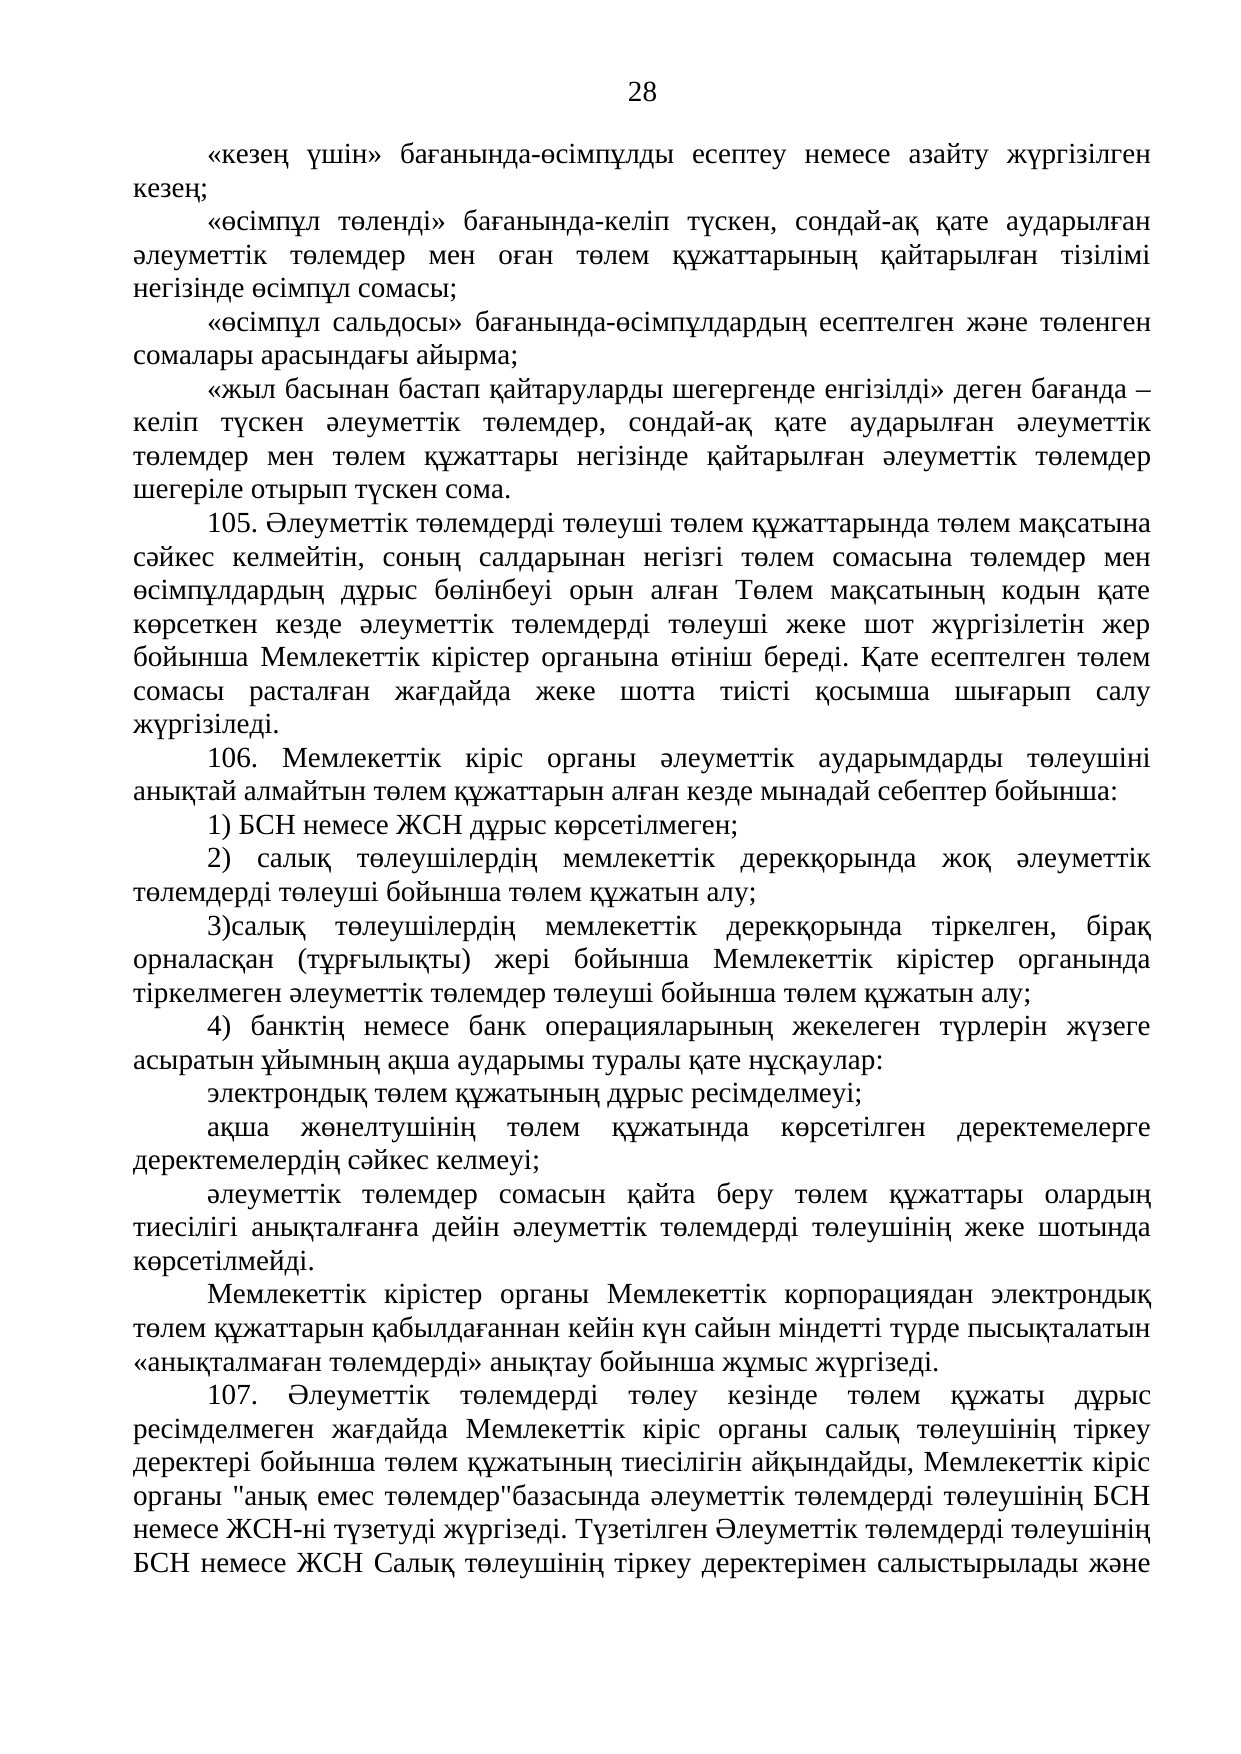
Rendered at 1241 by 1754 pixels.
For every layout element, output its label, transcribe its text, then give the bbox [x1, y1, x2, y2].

text 2) салық төлеушілердің мемлекеттік дерекқорында жоқ әлеуметтік төлемдерді төлеуші бойынша төлем құжатын алу; [133, 841, 1152, 908]
text Мемлекеттік кірістер органы Мемлекеттік корпорациядан электрондық төлем құжаттарын қабылдағаннан кейін күн сайын міндетті түрде пысықталатын «анықталмаған төлемдерді» анықтау бойынша жұмыс жүргізеді. [133, 1277, 1152, 1377]
text «өсімпұл төленді» бағанында-келіп түскен, сондай-ақ қате аударылған әлеуметтік төлемдер мен оған төлем құжаттарының қайтарылған тізілімі негізінде өсімпұл сомасы; [133, 203, 1152, 304]
text ақша жөнелтушінің төлем құжатында көрсетілген деректемелерге деректемелердің сәйкес келмеуі; [133, 1109, 1152, 1176]
text «кезең үшін» бағанында-өсімпұлды есептеу немесе азайту жүргізілген кезең; [133, 136, 1152, 203]
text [133, 1377, 1152, 1578]
text 4) банктің немесе банк операцияларының жекелеген түрлерін жүзеге асыратын ұйымның ақша аударымы туралы қате нұсқаулар: [133, 1008, 1152, 1075]
text әлеуметтік төлемдер сомасын қайта беру төлем құжаттары олардың тиесілігі анықталғанға дейін әлеуметтік төлемдерді төлеушінің жеке шотында көрсетілмейді. [133, 1176, 1152, 1277]
text 1) БСН немесе ЖСН дұрыс көрсетілмеген; [133, 807, 1152, 841]
text «өсімпұл сальдосы» бағанында-өсімпұлдардың есептелген және төленген сомалары арасындағы айырма; [133, 304, 1152, 371]
text 106. Мемлекеттік кіріс органы әлеуметтік аударымдарды төлеушіні анықтай алмайтын төлем құжаттарын алған кезде мынадай себептер бойынша: [133, 740, 1152, 807]
text электрондық төлем құжатының дұрыс ресімделмеуі; [133, 1075, 1152, 1109]
text 105. Әлеуметтік төлемдерді төлеуші төлем құжаттарында төлем мақсатына сәйкес келмейтін, соның салдарынан негізгі төлем сомасына төлемдер мен өсімпұлдардың дұрыс бөлінбеуі орын алған Төлем мақсатының кодын қате көрсеткен кезде әлеуметтік төлемдерді төлеуші жеке шот жүргізілетін жер бойынша Мемлекеттік кірістер органына өтініш береді. Қате есептелген төлем сомасы расталған жағдайда жеке шотта тиісті қосымша шығарып салу жүргізіледі. [133, 505, 1152, 740]
text 3)салық төлеушілердің мемлекеттік дерекқорында тіркелген, бірақ орналасқан (тұрғылықты) жері бойынша Мемлекеттік кірістер органында тіркелмеген әлеуметтік төлемдер төлеуші бойынша төлем құжатын алу; [133, 908, 1152, 1008]
text «жыл басынан бастап қайтаруларды шегергенде енгізілді» деген бағанда – келіп түскен әлеуметтік төлемдер, сондай-ақ қате аударылған әлеуметтік төлемдер мен төлем құжаттары негізінде қайтарылған әлеуметтік төлемдер шегеріле отырып түскен сома. [133, 371, 1152, 505]
